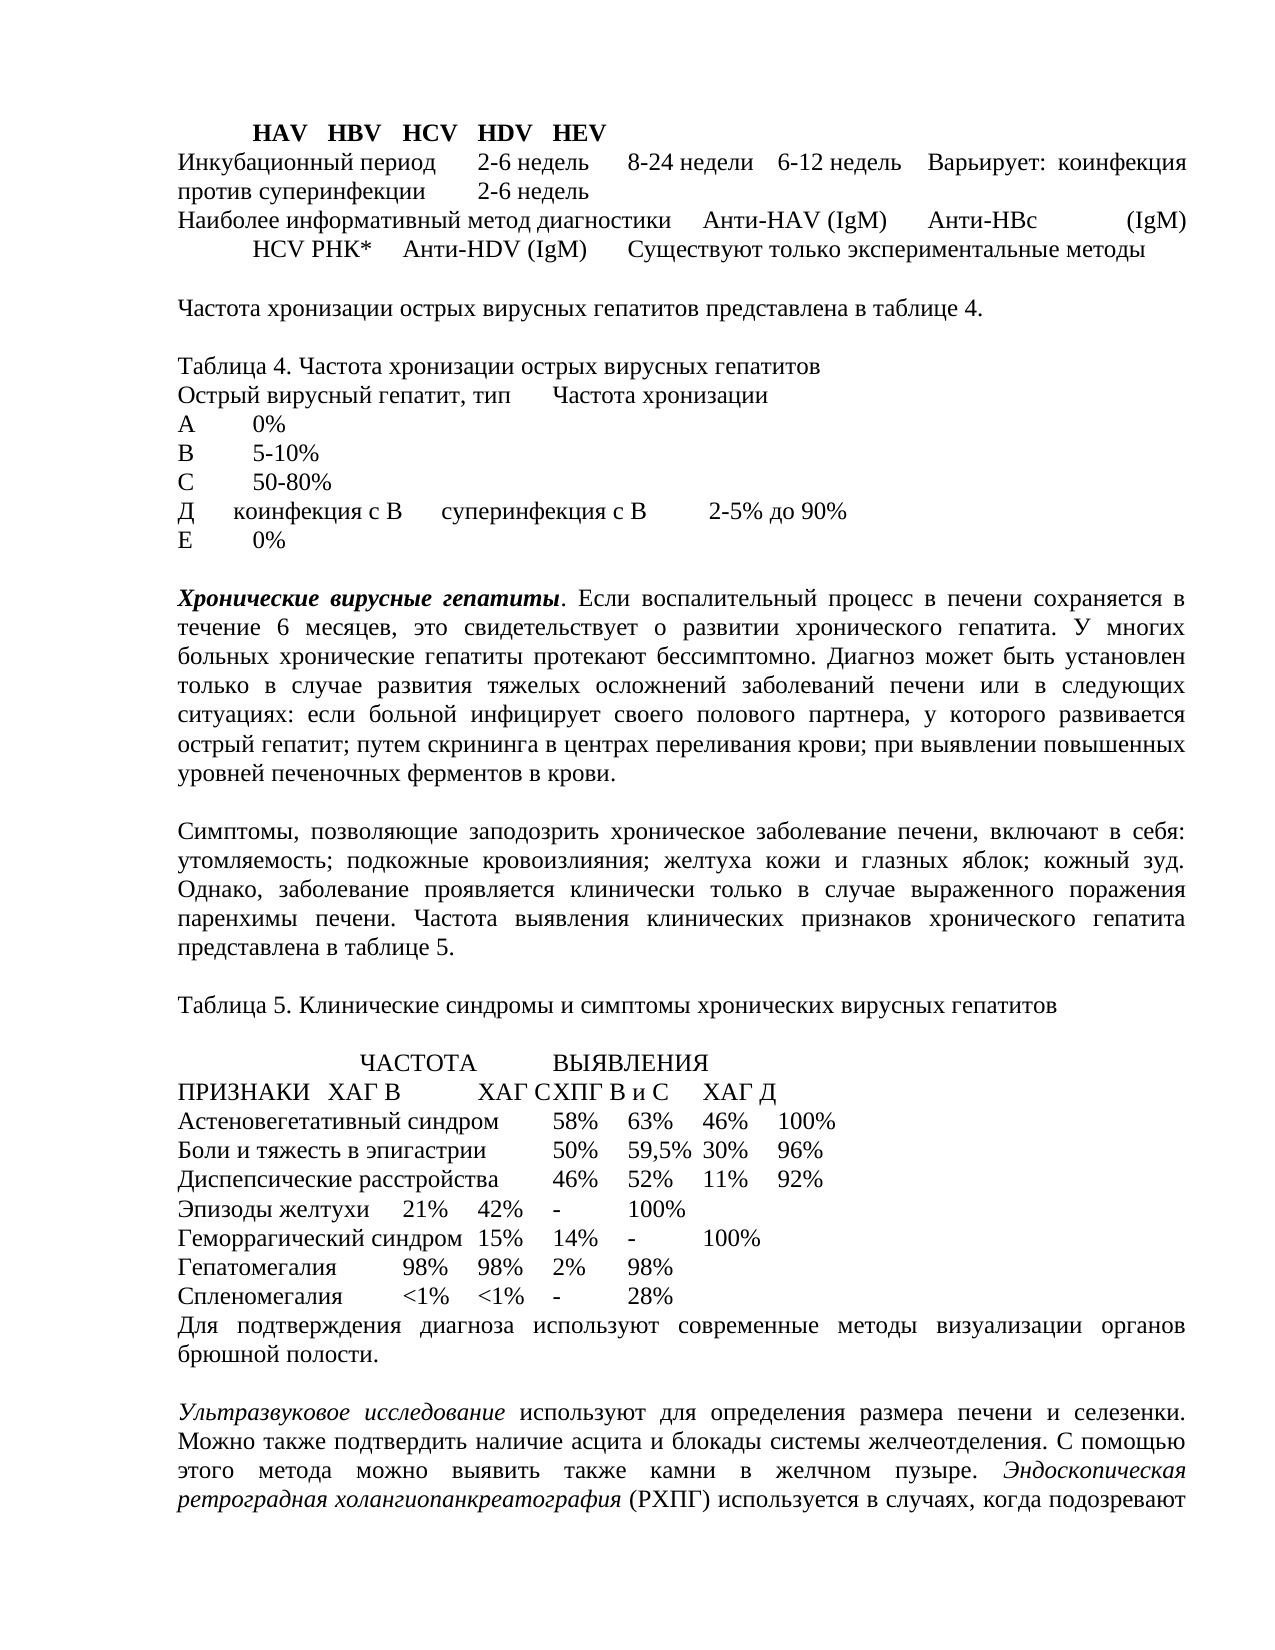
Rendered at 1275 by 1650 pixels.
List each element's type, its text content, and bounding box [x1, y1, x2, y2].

text В 5-10% [177, 438, 1186, 467]
text Частота хронизации острых вирусных гепатитов представлена в таблице 4. [177, 292, 1186, 322]
text Е 0% [177, 525, 1186, 554]
text Таблица 5. Клинические синдромы и симптомы хронических вирусных гепатитов [177, 990, 1186, 1019]
text HAV HBV HCV HDV HEV [177, 118, 1186, 147]
text Острый вирусный гепатит, тип Частота хронизации [177, 380, 1186, 409]
text Д коинфекция с В суперинфекция с В 2-5% до 90% [177, 496, 1186, 525]
text Боли и тяжесть в эпигастрии 50% 59,5% 30% 96% [177, 1135, 1186, 1164]
text Астеновегетативный синдром 58% 63% 46% 100% [177, 1106, 1186, 1135]
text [177, 1397, 1186, 1513]
text Инкубационный период 2-6 недель 8-24 недели 6-12 недель Варьирует: коинфекция против суперинфекции 2-6 недель [177, 147, 1186, 205]
text Хронические вирусные гепатиты. Если воспалительный процесс в печени сохраняется в течение 6 месяцев, это свидетельствует о развитии хронического гепатита. У многих больных хронические гепатиты протекают бессимптомно. Диагноз может быть установлен только в случае развития тяжелых осложнений заболеваний печени или в следующих ситуациях: если больной инфицирует своего полового партнера, у которого развивается острый гепатит; путем скрининга в центрах переливания крови; при выявлении повышенных уровней печеночных ферментов в крови. [177, 583, 1186, 787]
text Геморрагический синдром 15% 14% - 100% [177, 1222, 1186, 1252]
text Диспепсические расстройства 46% 52% 11% 92% [177, 1164, 1186, 1193]
text Симптомы, позволяющие заподозрить хроническое заболевание печени, включают в себя: утомляемость; подкожные кровоизлияния; желтуха кожи и глазных яблок; кожный зуд. Однако, заболевание проявляется клинически только в случае выраженного поражения паренхимы печени. Частота выявления клинических признаков хронического гепатита представлена в таблице 5. [177, 816, 1186, 961]
text Гепатомегалия 98% 98% 2% 98% [177, 1252, 1186, 1281]
text С 50-80% [177, 467, 1186, 496]
text Таблица 4. Частота хронизации острых вирусных гепатитов [177, 351, 1186, 380]
text Для подтверждения диагноза используют современные методы визуализации органов брюшной полости. [177, 1310, 1186, 1368]
text Наиболее информативный метод диагностики Анти-HAV (IgM) Анти-HBc (IgM) HCV РНК* Анти-HDV (IgM) Существуют только экспериментальные методы [177, 205, 1186, 263]
text ЧАСТОТА ВЫЯВЛЕНИЯ [177, 1048, 1186, 1077]
text Спленомегалия <1% <1% - 28% [177, 1281, 1186, 1310]
text Эпизоды желтухи 21% 42% - 100% [177, 1193, 1186, 1222]
text А 0% [177, 409, 1186, 438]
text ПРИЗНАКИ ХАГ В ХАГ С ХПГ В и С ХАГ Д [177, 1077, 1186, 1106]
